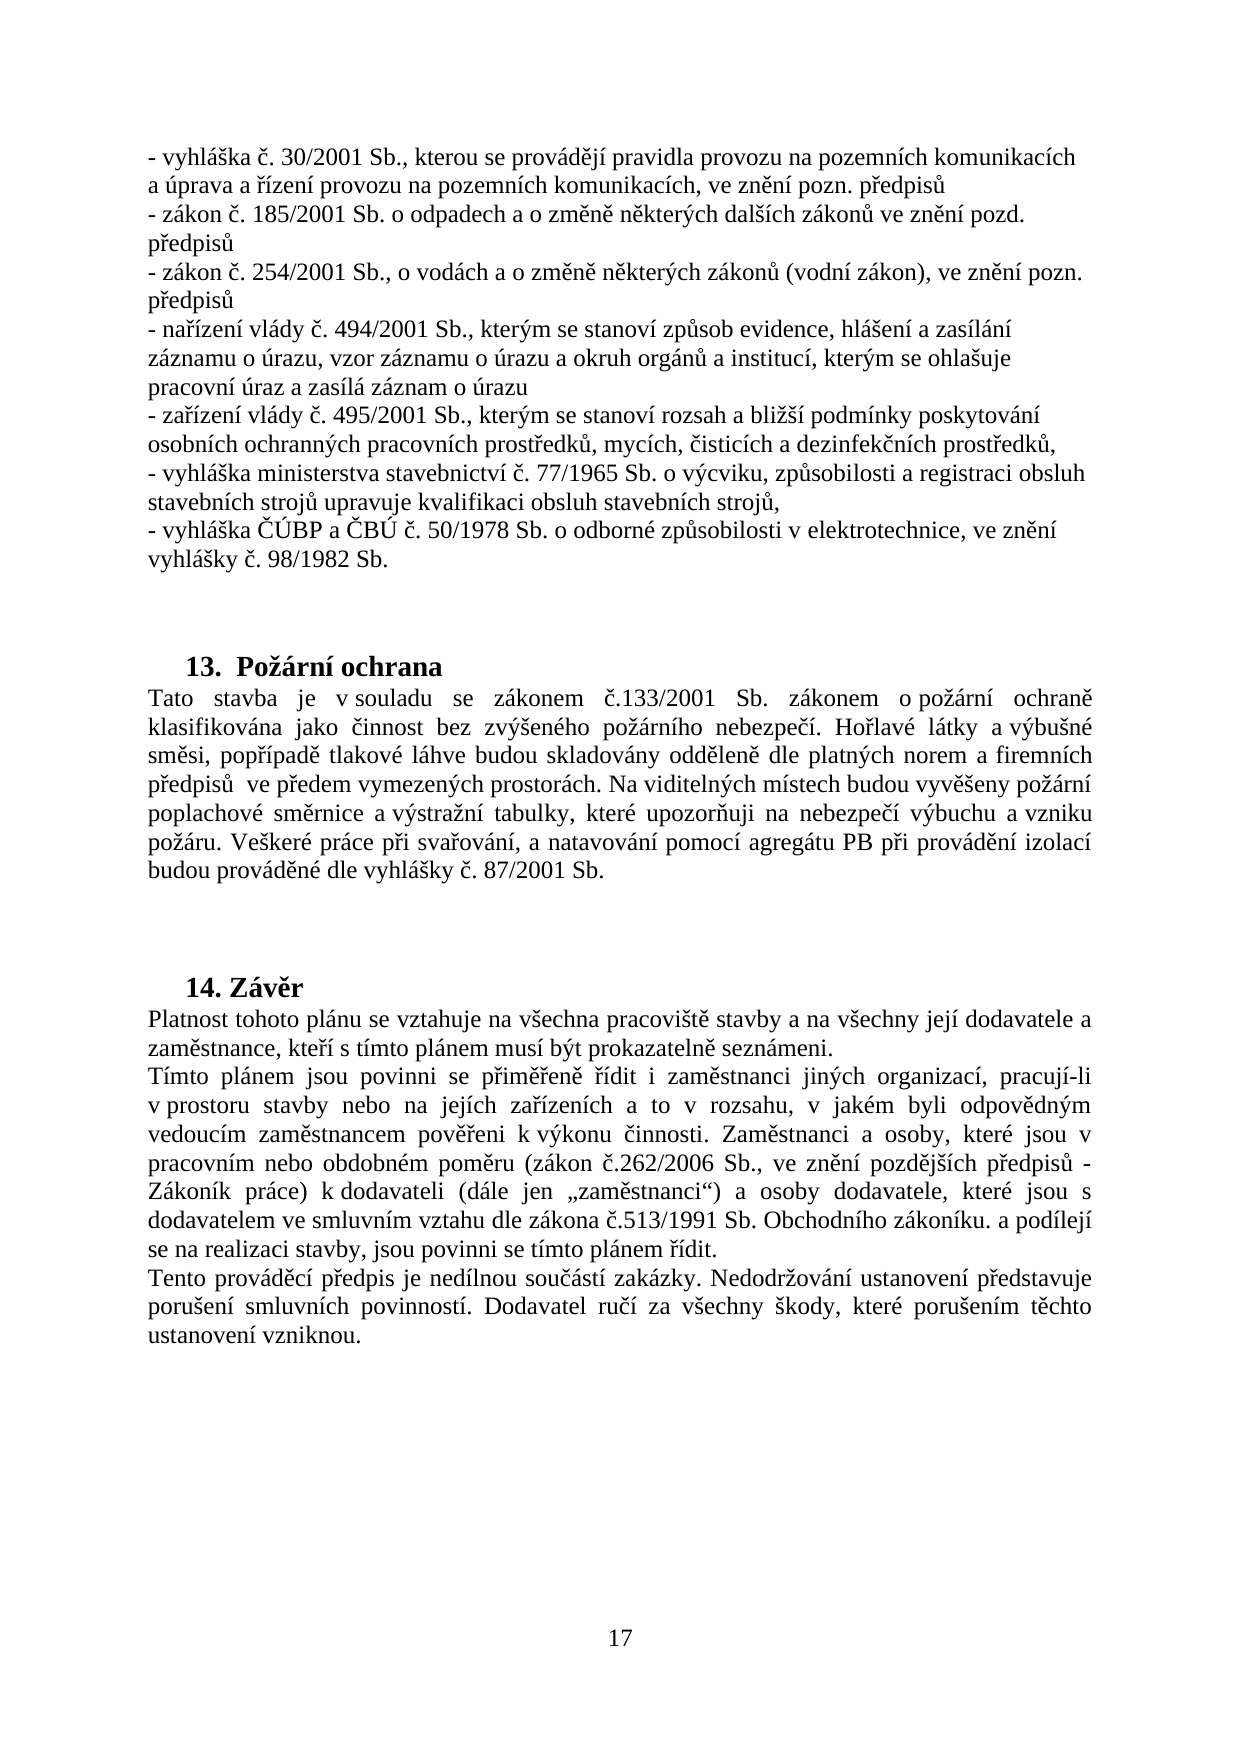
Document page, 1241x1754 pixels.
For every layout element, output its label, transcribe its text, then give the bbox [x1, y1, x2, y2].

text - nařízení vlády č. 494/2001 Sb., kterým se stanoví způsob evidence, hlášení a zasílání záznamu o úrazu, vzor záznamu o úrazu a okruh orgánů a institucí, kterým se ohlašuje pracovní úraz a zasílá záznam o úrazu [148, 314, 1092, 401]
text - vyhláška č. 30/2001 Sb., kterou se provádějí pravidla provozu na pozemních komunikacích a úprava a řízení provozu na pozemních komunikacích, ve znění pozn. předpisů [148, 142, 1092, 199]
text Tato stavba je v souladu se zákonem č.133/2001 Sb. zákonem o požární ochraně klasifikována jako činnost bez zvýšeného požárního nebezpečí. Hořlavé látky a výbušné směsi, popřípadě tlakové láhve budou skladovány odděleně dle platných norem a firemních předpisů ve předem vymezených prostorách. Na viditelných místech budou vyvěšeny požární poplachové směrnice a výstražní tabulky, které upozorňuji na nebezpečí výbuchu a vzniku požáru. Veškeré práce při svařování, a natavování pomocí agregátu PB při provádění izolací budou prováděné dle vyhlášky č. 87/2001 Sb. [148, 683, 1092, 884]
text Tento prováděcí předpis je nedílnou součástí zakázky. Nedodržování ustanovení představuje porušení smluvních povinností. Dodavatel ručí za všechny škody, které porušením těchto ustanovení vzniknou. [148, 1263, 1092, 1349]
text - vyhláška ČÚBP a ČBÚ č. 50/1978 Sb. o odborné způsobilosti v elektrotechnice, ve znění vyhlášky č. 98/1982 Sb. [148, 516, 1092, 573]
text 13. Požární ochrana [185, 649, 1092, 683]
text - zařízení vlády č. 495/2001 Sb., kterým se stanoví rozsah a bližší podmínky poskytování osobních ochranných pracovních prostředků, mycích, čisticích a dezinfekčních prostředků, [148, 401, 1092, 458]
text - vyhláška ministerstva stavebnictví č. 77/1965 Sb. o výcviku, způsobilosti a registraci obsluh stavebních strojů upravuje kvalifikaci obsluh stavebních strojů, [148, 458, 1092, 516]
text 14. Závěr [185, 970, 1092, 1004]
text - zákon č. 254/2001 Sb., o vodách a o změně některých zákonů (vodní zákon), ve znění pozn. předpisů [148, 257, 1092, 314]
text - zákon č. 185/2001 Sb. o odpadech a o změně některých dalších zákonů ve znění pozd. předpisů [148, 199, 1092, 257]
text Platnost tohoto plánu se vztahuje na všechna pracoviště stavby a na všechny její dodavatele a zaměstnance, kteří s tímto plánem musí být prokazatelně seznámeni. [148, 1004, 1092, 1061]
text Tímto plánem jsou povinni se přiměřeně řídit i zaměstnanci jiných organizací, pracují-li v prostoru stavby nebo na jejích zařízeních a to v rozsahu, v jakém byli odpovědným vedoucím zaměstnancem pověřeni k výkonu činnosti. Zaměstnanci a osoby, které jsou v pracovním nebo obdobném poměru (zákon č.262/2006 Sb., ve znění pozdějších předpisů - Zákoník práce) k dodavateli (dále jen „zaměstnanci“) a osoby dodavatele, které jsou s dodavatelem ve smluvním vztahu dle zákona č.513/1991 Sb. Obchodního zákoníku. a podílejí se na realizaci stavby, jsou povinni se tímto plánem řídit. [148, 1061, 1092, 1263]
